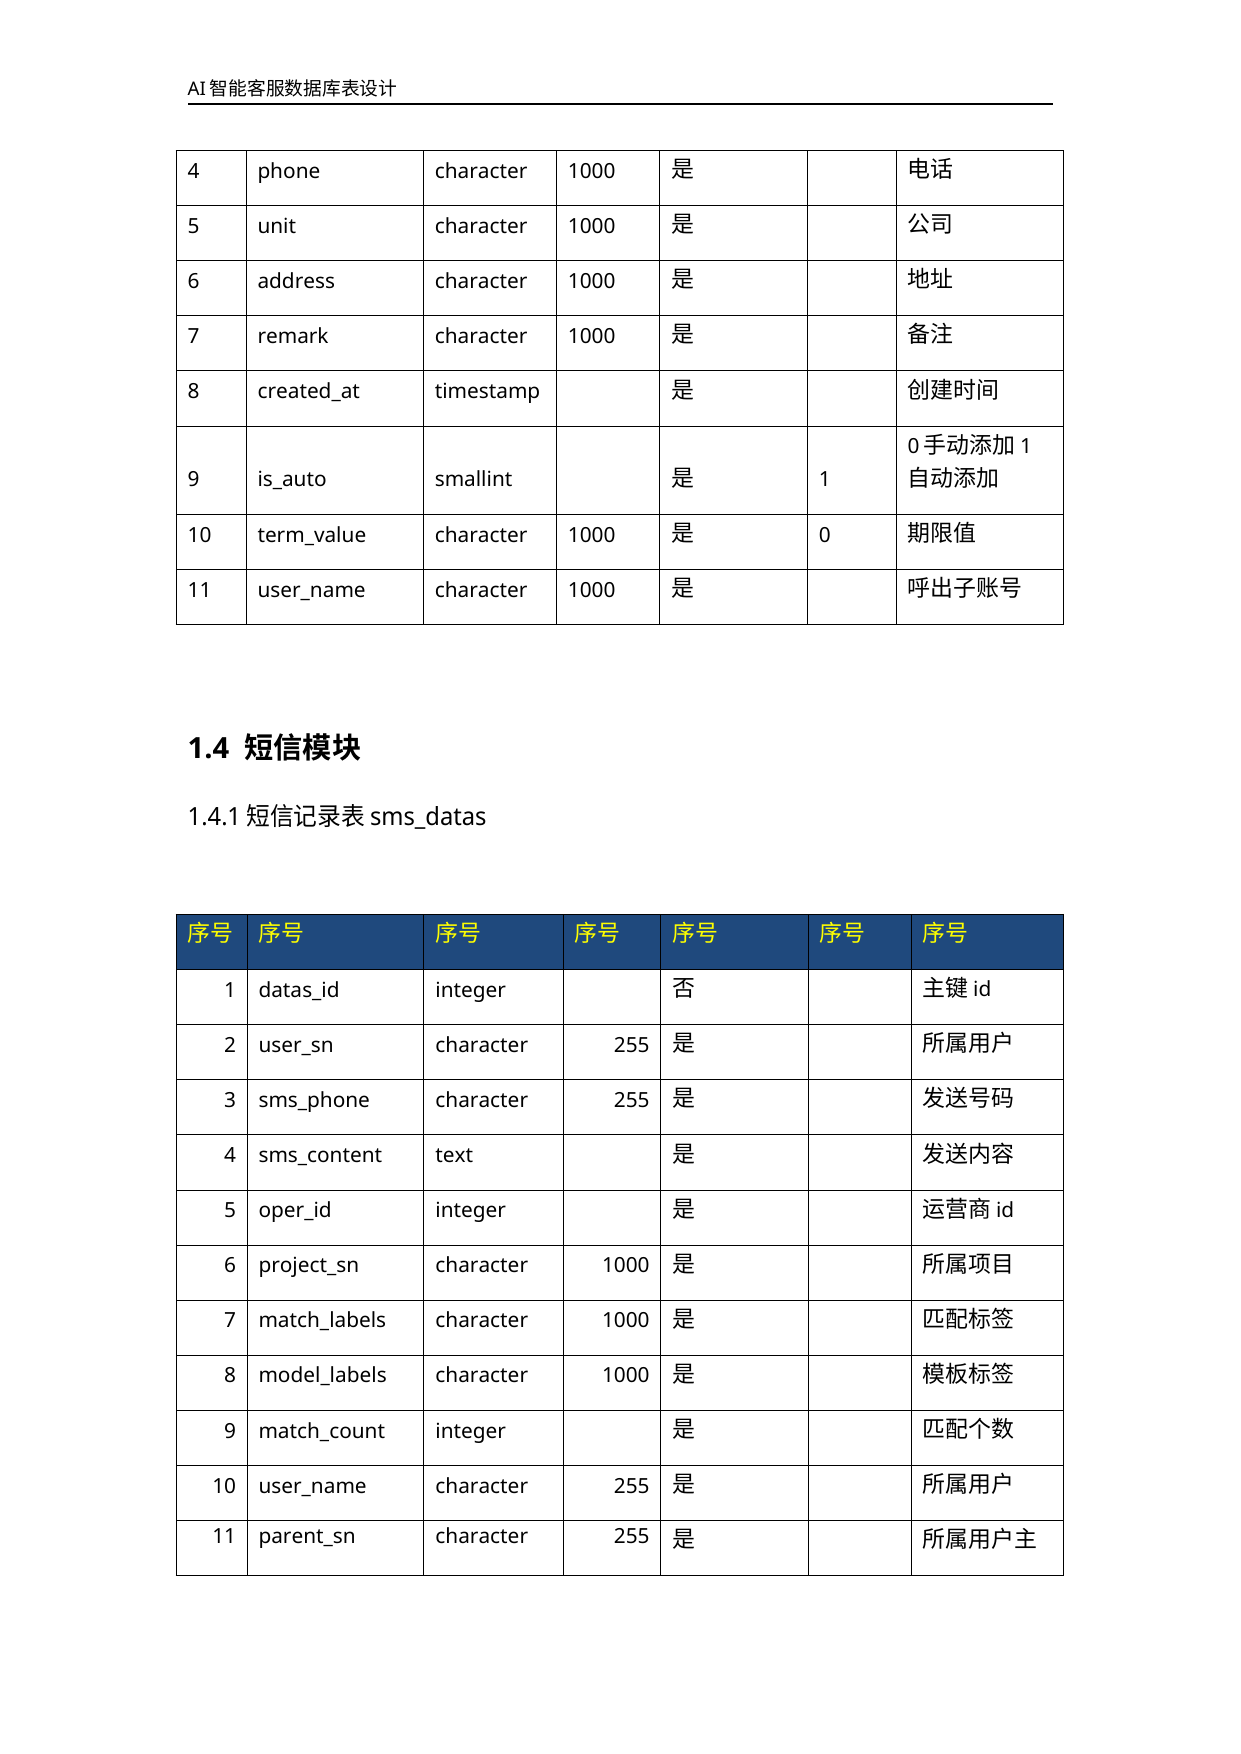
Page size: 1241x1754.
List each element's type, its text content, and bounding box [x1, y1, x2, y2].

table_cell integer [424, 970, 563, 1024]
table_cell term_value [247, 515, 423, 569]
table_cell character [424, 1025, 563, 1079]
table_cell 1000 [557, 316, 659, 370]
table_cell [808, 570, 896, 624]
table_cell user_name [247, 570, 423, 624]
subtitle 1.4 短信模块 [187, 725, 1053, 767]
table_cell [564, 970, 660, 1024]
table_cell 否 [661, 970, 808, 1024]
table_cell 1000 [557, 570, 659, 624]
table_cell character [424, 1246, 563, 1300]
table_cell parent_sn [248, 1521, 423, 1575]
table_cell [809, 1411, 911, 1465]
table_cell 4 [177, 151, 246, 205]
table_cell [808, 316, 896, 370]
table_cell 1000 [557, 261, 659, 315]
table_cell [809, 1025, 911, 1079]
table_cell project_sn [248, 1246, 423, 1300]
table_cell 9 [177, 1411, 247, 1465]
table_cell 1000 [564, 1356, 660, 1410]
table_cell [808, 371, 896, 426]
table_cell 是 [661, 1301, 808, 1355]
table_cell 电话 [897, 151, 1063, 205]
table_cell 7 [177, 316, 246, 370]
table_cell 地址 [897, 261, 1063, 315]
table_cell 呼出子账号 [897, 570, 1063, 624]
table_cell 是 [660, 427, 807, 514]
subtitle 1.4.1短信记录表sms_datas [187, 796, 1053, 833]
table_cell 所属用户 [912, 1466, 1063, 1520]
table_cell unit [247, 206, 423, 260]
table_cell 1000 [557, 206, 659, 260]
table_cell character [424, 1466, 563, 1520]
table_cell [564, 1135, 660, 1189]
table_cell [809, 1466, 911, 1520]
table_cell match_count [248, 1411, 423, 1465]
table_cell 发送号码 [912, 1080, 1063, 1134]
table_header 序号 [809, 915, 911, 969]
table_cell text [424, 1135, 563, 1189]
table_cell 255 [564, 1466, 660, 1520]
table_cell character [424, 206, 556, 260]
table_cell integer [424, 1191, 563, 1244]
table_cell sms_phone [248, 1080, 423, 1134]
table_cell oper_id [248, 1191, 423, 1244]
table_cell 是 [661, 1025, 808, 1079]
table_header 序号 [424, 915, 563, 969]
table_cell phone [247, 151, 423, 205]
table_cell 是 [661, 1080, 808, 1134]
table_cell 1 [177, 970, 247, 1024]
table_cell 1000 [557, 515, 659, 569]
table_cell 8 [177, 371, 246, 426]
table_cell 是 [660, 515, 807, 569]
table_cell 所属项目 [912, 1246, 1063, 1300]
table_cell 10 [177, 515, 246, 569]
table_cell [809, 1246, 911, 1300]
table_cell 模板标签 [912, 1356, 1063, 1410]
table_header 序号 [564, 915, 660, 969]
table_cell 是 [660, 570, 807, 624]
table_cell 4 [177, 1135, 247, 1189]
table_cell 所属用户主账号 [912, 1521, 1063, 1575]
table_cell 255 [564, 1080, 660, 1134]
table_cell 创建时间 [897, 371, 1063, 426]
table_cell 6 [177, 261, 246, 315]
table_cell 11 [177, 570, 246, 624]
table_cell timestamp [424, 371, 556, 426]
table_cell 255 [564, 1025, 660, 1079]
table_cell 0手动添加1自动添加 [897, 427, 1063, 514]
table_cell integer [424, 1411, 563, 1465]
table_cell 发送内容 [912, 1135, 1063, 1189]
table_cell datas_id [248, 970, 423, 1024]
table_cell 0 [808, 515, 896, 569]
table_cell 运营商id [912, 1191, 1063, 1244]
table_cell 是 [660, 316, 807, 370]
table_cell [809, 970, 911, 1024]
table_cell 255 [564, 1521, 660, 1575]
table_cell [808, 206, 896, 260]
table_cell character [424, 1080, 563, 1134]
table_cell remark [247, 316, 423, 370]
table_cell [809, 1080, 911, 1134]
table_cell [809, 1521, 911, 1575]
table_cell 主键id [912, 970, 1063, 1024]
table_cell 匹配标签 [912, 1301, 1063, 1355]
table_cell 11 [177, 1521, 247, 1575]
table_cell 8 [177, 1356, 247, 1410]
table_cell [809, 1135, 911, 1189]
table_cell 9 [177, 427, 246, 514]
table_cell 所属用户 [912, 1025, 1063, 1079]
table_cell [557, 427, 659, 514]
table_header 序号 [661, 915, 808, 969]
table_cell 10 [177, 1466, 247, 1520]
table_cell sms_content [248, 1135, 423, 1189]
table_cell 是 [661, 1135, 808, 1189]
table_cell 是 [661, 1191, 808, 1244]
table_cell user_sn [248, 1025, 423, 1079]
table_cell [809, 1301, 911, 1355]
table_header 序号 [912, 915, 1063, 969]
table_cell 1 [808, 427, 896, 514]
table_cell character [424, 151, 556, 205]
table_cell 是 [660, 151, 807, 205]
table_cell 3 [177, 1080, 247, 1134]
table_cell user_name [248, 1466, 423, 1520]
table_cell 2 [177, 1025, 247, 1079]
table_cell 是 [661, 1466, 808, 1520]
table_cell 7 [177, 1301, 247, 1355]
table_header 序号 [248, 915, 423, 969]
table_cell 6 [177, 1246, 247, 1300]
table_cell character [424, 1301, 563, 1355]
table_cell [564, 1411, 660, 1465]
table_header 序号 [177, 915, 247, 969]
table_cell character [424, 261, 556, 315]
table_cell 1000 [557, 151, 659, 205]
table_cell match_labels [248, 1301, 423, 1355]
table_cell 是 [660, 371, 807, 426]
table_cell [808, 261, 896, 315]
table_cell created_at [247, 371, 423, 426]
table_cell 匹配个数 [912, 1411, 1063, 1465]
table_cell 是 [661, 1356, 808, 1410]
table_cell smallint [424, 427, 556, 514]
table_cell [809, 1191, 911, 1244]
table_cell character [424, 515, 556, 569]
table_cell 公司 [897, 206, 1063, 260]
table_cell character [424, 1356, 563, 1410]
table_cell is_auto [247, 427, 423, 514]
table_cell 备注 [897, 316, 1063, 370]
table_cell [557, 371, 659, 426]
table_cell model_labels [248, 1356, 423, 1410]
table_cell [564, 1191, 660, 1244]
table_cell 5 [177, 206, 246, 260]
table_cell 5 [177, 1191, 247, 1244]
table_cell [809, 1356, 911, 1410]
table_cell 是 [660, 206, 807, 260]
table_cell 是 [661, 1411, 808, 1465]
table_cell character [424, 570, 556, 624]
table_cell 是 [660, 261, 807, 315]
table_cell 1000 [564, 1246, 660, 1300]
table_cell address [247, 261, 423, 315]
table_cell 期限值 [897, 515, 1063, 569]
table_cell character [424, 316, 556, 370]
table_cell 1000 [564, 1301, 660, 1355]
table_cell 是 [661, 1246, 808, 1300]
table_cell character [424, 1521, 563, 1575]
table_cell 是 [661, 1521, 808, 1575]
table_cell [808, 151, 896, 205]
